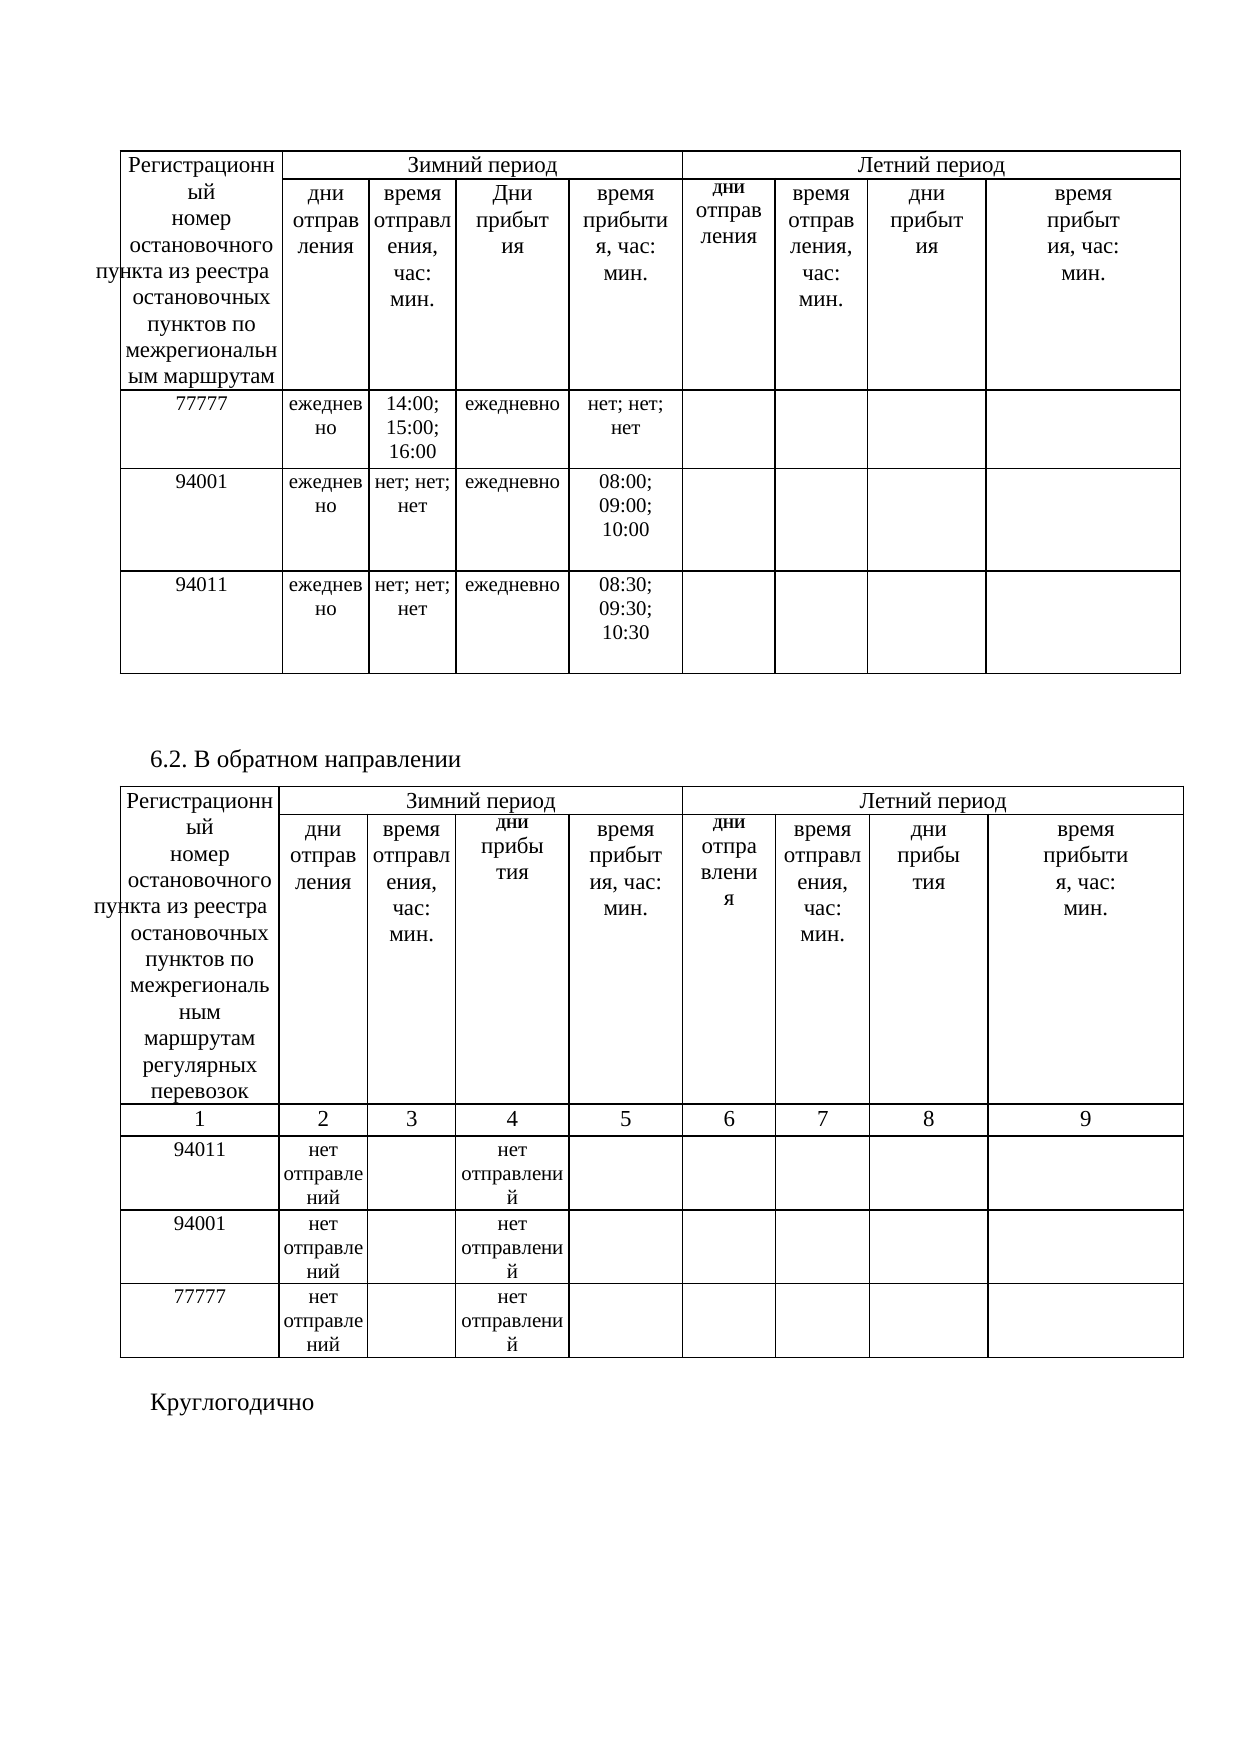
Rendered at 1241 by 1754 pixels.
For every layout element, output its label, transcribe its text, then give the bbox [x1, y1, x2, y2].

table_cell [368, 1284, 455, 1356]
table_cell 94001 [121, 1211, 278, 1283]
table_cell [989, 1284, 1183, 1356]
table_header Регистрационный номер остановочного пункта из реестра остановочных пунктов по межрегиональным маршрутам регулярных перевозок [121, 787, 278, 1103]
table_cell время отправл ения, час: мин. [776, 815, 869, 1103]
table_cell [776, 572, 867, 673]
table_cell [870, 1284, 987, 1356]
table_cell ежедневно [457, 391, 568, 468]
table_cell ежедневно [283, 469, 368, 570]
table_cell ДНИ отправ ления [683, 180, 774, 389]
table_cell [987, 572, 1180, 673]
table_cell 6 [683, 1105, 775, 1135]
table_cell дни отправ ления [283, 180, 368, 389]
table_cell дни прибы тия [870, 815, 987, 1103]
table_cell [776, 1137, 869, 1209]
table_cell [683, 1284, 775, 1356]
table_cell [989, 1137, 1183, 1209]
table_cell нет; нет; нет [570, 391, 682, 468]
table_cell 77777 [121, 1284, 278, 1356]
text 6.2. В обратном направлении [150, 744, 1090, 773]
table_cell [868, 391, 985, 468]
table_cell ежедневно [457, 572, 568, 673]
table_cell 94011 [121, 1137, 278, 1209]
table_cell время прибыти я, час: мин. [570, 180, 682, 389]
table_cell нет отправлений [280, 1137, 367, 1209]
table_cell [870, 1211, 987, 1283]
table_cell [570, 1137, 682, 1209]
table_cell нет отправлений [280, 1284, 367, 1356]
table_cell 94011 [121, 572, 282, 673]
table_cell 2 [280, 1105, 367, 1135]
table_cell время отправл ения, час: мин. [370, 180, 455, 389]
table_cell ДНИ прибы тия [456, 815, 568, 1103]
table_cell [987, 469, 1180, 570]
table_cell 8 [870, 1105, 987, 1135]
table_cell 9 [989, 1105, 1183, 1135]
table_cell [368, 1211, 455, 1283]
table_cell нет; нет; нет [370, 469, 455, 570]
table_cell [987, 391, 1180, 468]
table_cell 3 [368, 1105, 455, 1135]
table_cell нет отправлений [280, 1211, 367, 1283]
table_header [121, 152, 282, 389]
table_cell дни прибыт ия [868, 180, 985, 389]
table_cell время отправ ления, час: мин. [776, 180, 867, 389]
table_cell время отправл ения, час: мин. [368, 815, 455, 1103]
table_cell нет отправлений [456, 1211, 568, 1283]
table_cell [776, 1211, 869, 1283]
table_cell время прибыт ия, час: мин. [570, 815, 682, 1103]
table_cell [683, 1137, 775, 1209]
table_cell [683, 469, 774, 570]
table_cell дни отправ ления [280, 815, 367, 1103]
text Круглогодично [150, 1387, 1090, 1416]
table_header Летний период [683, 152, 1180, 178]
table_cell нет отправлений [456, 1284, 568, 1356]
table_header Зимний период [283, 152, 682, 178]
table_cell 14:00; 15:00; 16:00 [370, 391, 455, 468]
table_cell [570, 1284, 682, 1356]
table_cell 4 [456, 1105, 568, 1135]
table_cell [870, 1137, 987, 1209]
table_cell нет отправлений [456, 1137, 568, 1209]
table_cell 7 [776, 1105, 869, 1135]
table_cell [368, 1137, 455, 1209]
table_header Летний период [683, 787, 1183, 813]
table_cell ежедневно [283, 391, 368, 468]
table_cell 5 [570, 1105, 682, 1135]
table_header Зимний период [280, 787, 682, 813]
table_cell [683, 572, 774, 673]
table_cell ежедневно [457, 469, 568, 570]
table_cell [776, 469, 867, 570]
table_cell 1 [121, 1105, 278, 1135]
table_cell 77777 [121, 391, 282, 468]
table_cell ДНИ отпра влени я [683, 815, 775, 1103]
table_cell время прибыти я, час: мин. [989, 815, 1183, 1103]
table_cell 08:30; 09:30; 10:30 [570, 572, 682, 673]
table_cell [683, 391, 774, 468]
table_cell [868, 572, 985, 673]
table_cell 08:00; 09:00; 10:00 [570, 469, 682, 570]
table_cell 94001 [121, 469, 282, 570]
table_cell нет; нет; нет [370, 572, 455, 673]
table_cell [868, 469, 985, 570]
table_cell время прибыт ия, час: мин. [987, 180, 1180, 389]
table_cell [776, 391, 867, 468]
table_cell [570, 1211, 682, 1283]
table_cell [683, 1211, 775, 1283]
table_cell [989, 1211, 1183, 1283]
table_cell [776, 1284, 869, 1356]
table_cell Дни прибыт ия [457, 180, 568, 389]
table_cell ежедневно [283, 572, 368, 673]
